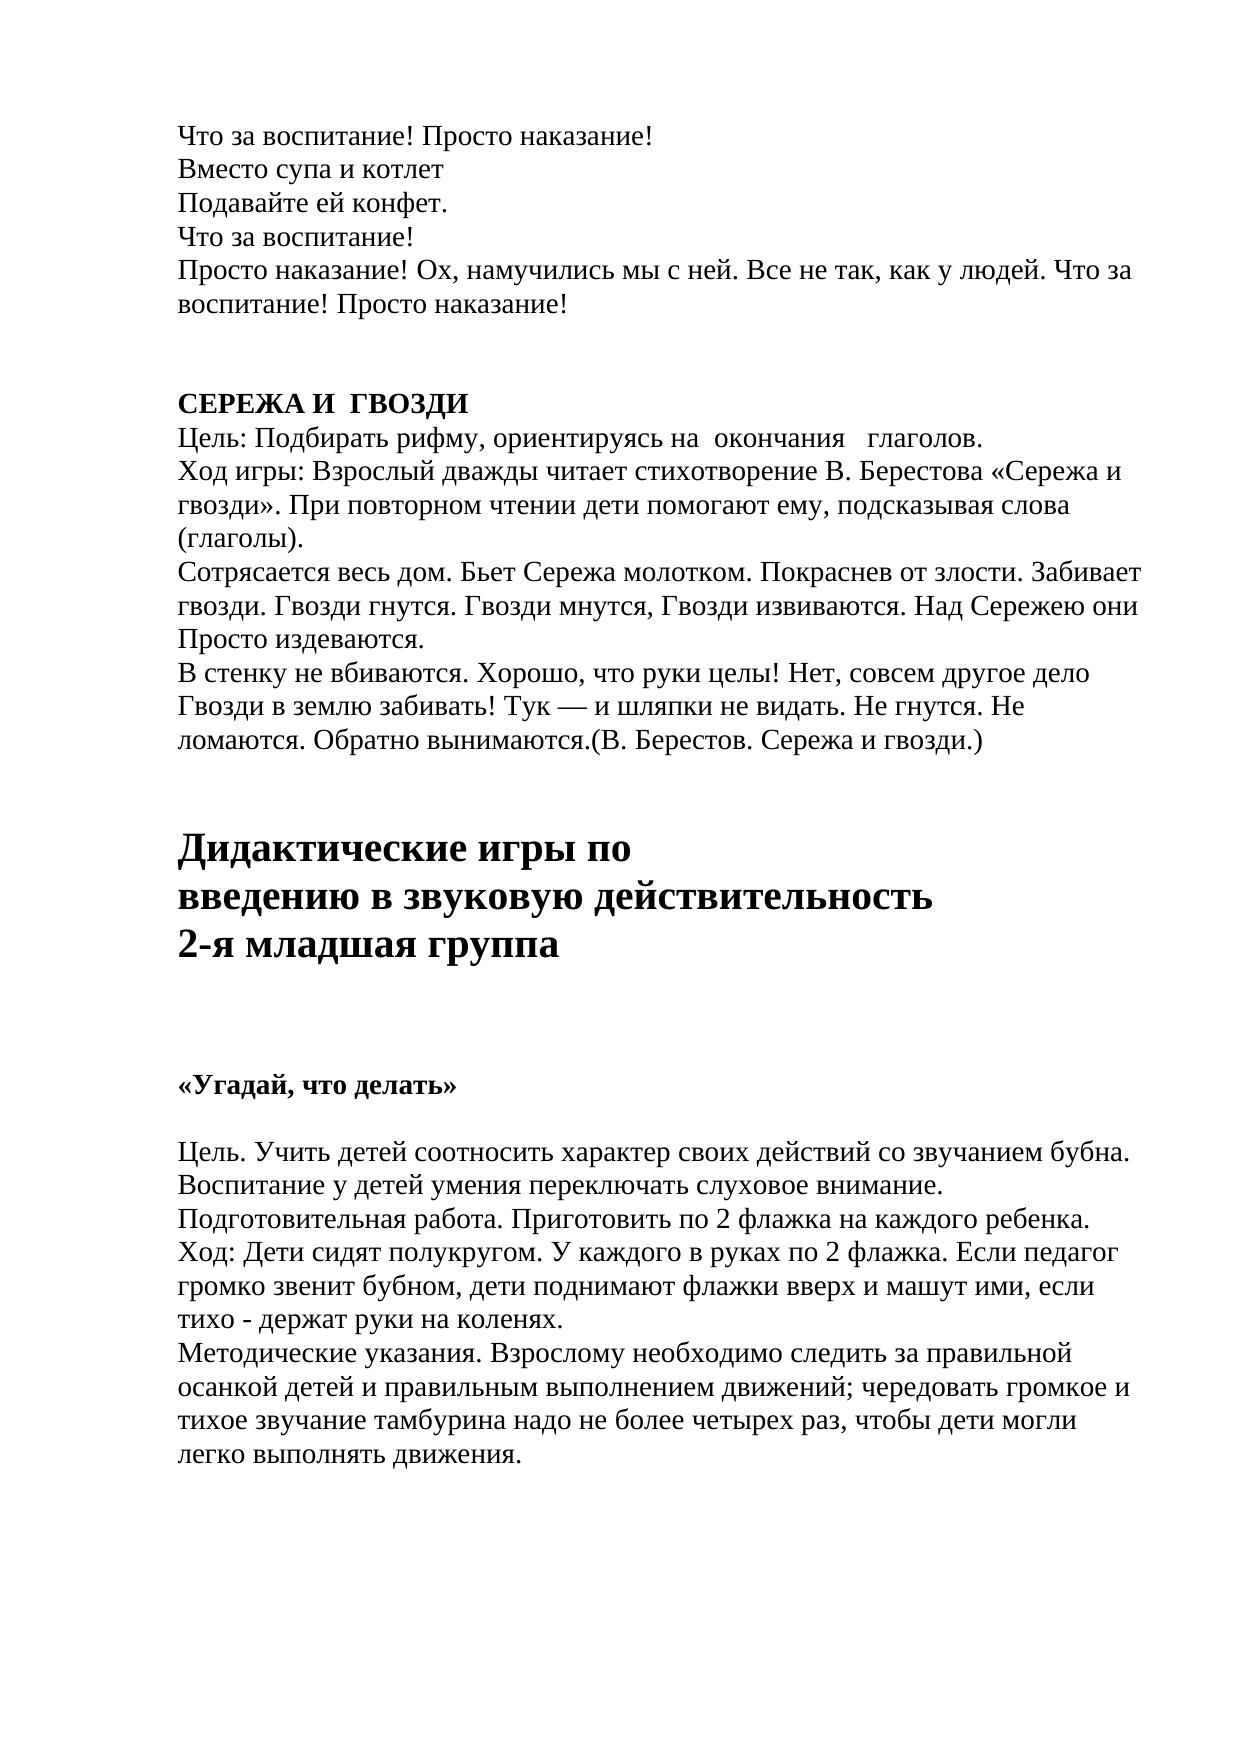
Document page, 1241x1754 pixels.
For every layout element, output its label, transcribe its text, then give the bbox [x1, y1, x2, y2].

text СЕРЕЖА И ГВОЗДИ [177, 386, 1152, 420]
text В стенку не вбиваются. Хорошо, что руки целы! Нет, совсем другое дело Гвозди в землю забивать! Тук — и шляпки не видать. Не гнутся. Не ломаются. Обратно вынимаются.(В. Берестов. Сережа и гвозди.) [177, 655, 1152, 755]
text Что за воспитание! [177, 219, 1152, 252]
text 2-я младшая группа [177, 918, 1152, 966]
text Просто наказание! Ох, намучились мы с ней. Все не так, как у людей. Что за воспитание! Просто наказание! [177, 252, 1152, 319]
text «Угадай, что делать» [177, 1067, 1152, 1100]
text Вместо супа и котлет [177, 152, 1152, 185]
text Сотрясается весь дом. Бьет Сережа молотком. Покраснев от злости. Забивает гвозди. Гвозди гнутся. Гвозди мнутся, Гвозди извиваются. Над Сережею они Просто издеваются. [177, 554, 1152, 655]
text Цель. Учить детей соотносить характер своих действий со звучанием бубна. Воспитание у детей умения переключать слуховое внимание. Подготовительная работа. Приготовить по 2 флажка на каждого ребенка. Ход: Дети сидят полукругом. У каждого в руках по 2 флажка. Если педагог громко звенит бубном, дети поднимают флажки вверх и машут ими, если тихо - держат руки на коленях. Методические указания. Взрослому необходимо следить за правильной осанкой детей и правильным выполнением движений; чередовать громкое и тихое звучание тамбурина надо не более четырех раз, чтобы дети могли легко выполнять движения. [177, 1100, 1152, 1469]
text Подавайте ей конфет. [177, 185, 1152, 219]
text введению в звуковую действительность [177, 870, 1152, 918]
text Дидактические игры по [177, 822, 1152, 870]
text Что за воспитание! Просто наказание! [177, 118, 1152, 152]
text Цель: Подбирать рифму, ориентируясь на окончания глаголов. [177, 420, 1152, 453]
text Ход игры: Взрослый дважды читает стихотворение В. Берестова «Сережа и гвозди». При повторном чтении дети помогают ему, подсказывая слова (глаголы). [177, 453, 1152, 554]
